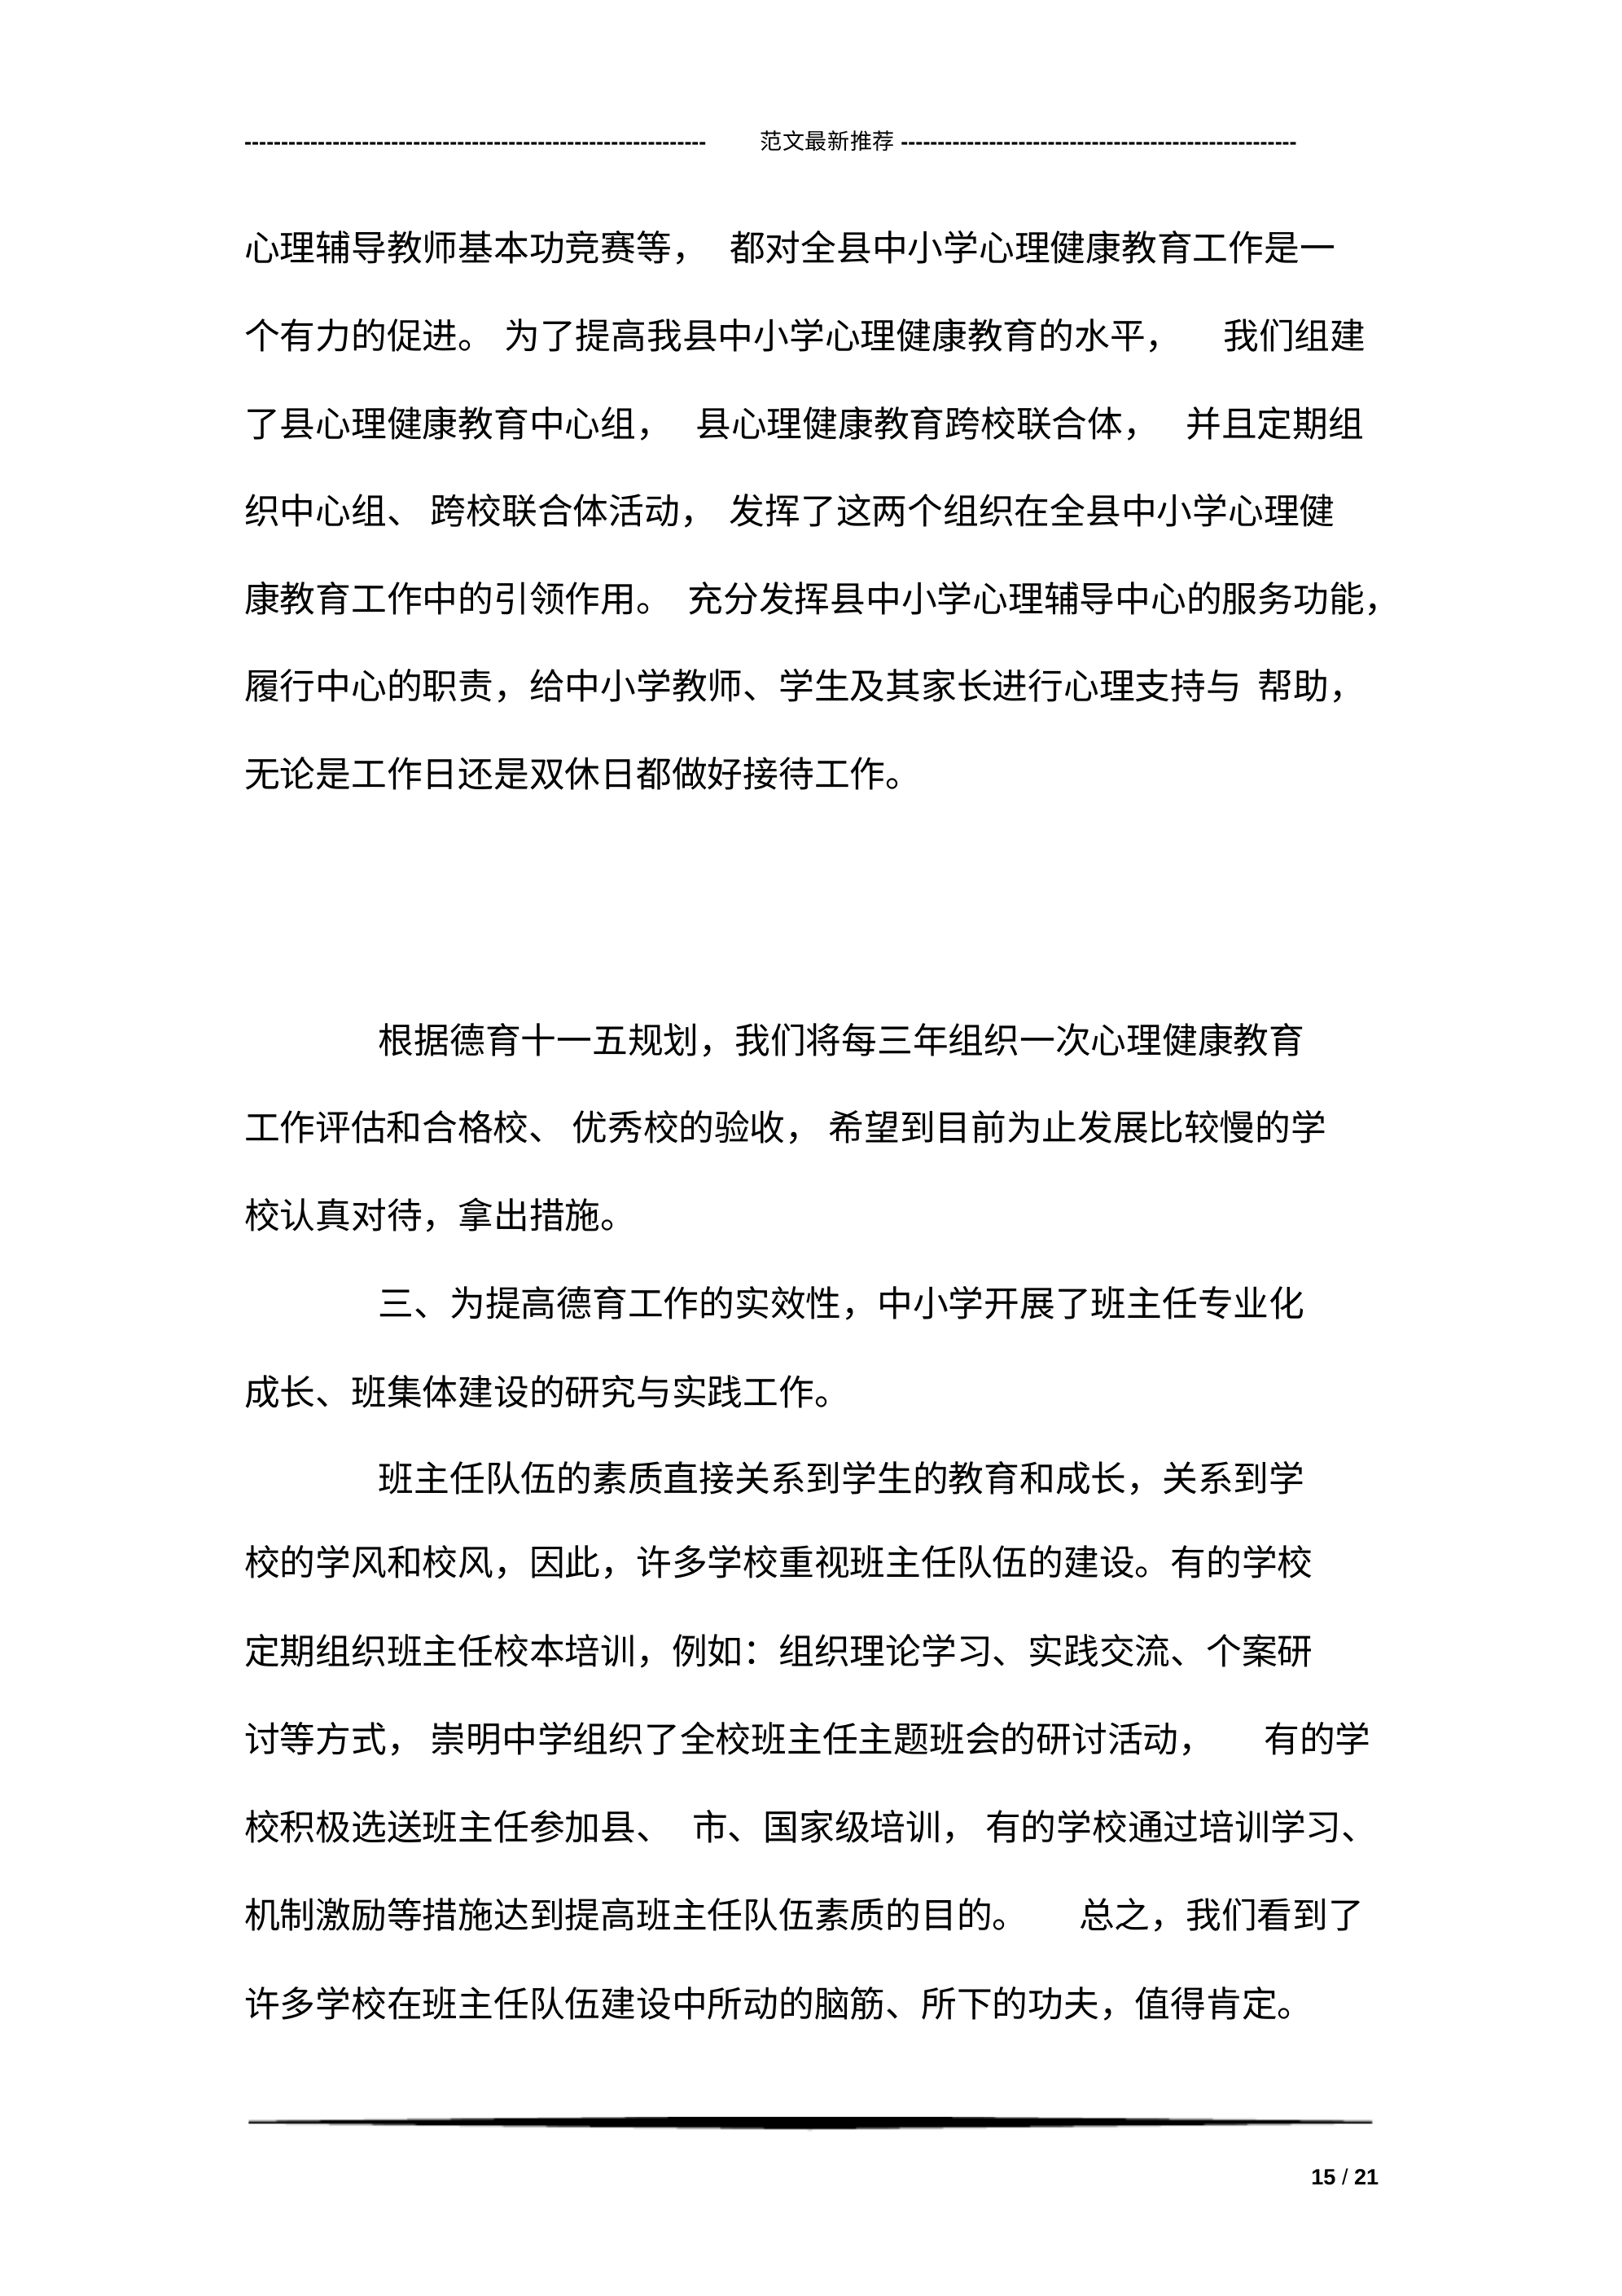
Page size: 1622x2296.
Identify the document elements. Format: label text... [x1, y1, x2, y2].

text 根据德育十一五规划，我们将每三年组织一次心理健康教育 工作评估和合格校、 优秀校的验收， 希望到目前为止发展比较慢的学校认真对待，拿出措施。 [244, 1012, 1342, 1239]
text 心理辅导教师基本功竞赛等， 都对全县中小学心理健康教育工作是一个有力的促进。 为了提高我县中小学心理健康教育的水平， 我们组建了县心理健康教育中心组， 县心理健康教育跨校联合体， 并且定期组织中心组、 跨校联合体活动， 发挥了这两个组织在全县中小学心理健康教育工作中的引领作用。 充分发挥县中小学心理辅导中心的服务功能，履行中心的职责，给中小学教师、学生及其家长进行心理支持与 帮助，无论是工作日还是双休日都做好接待工作。 [244, 220, 1366, 797]
text --------------------------------------------------------------- 范文最新推荐 ------------------------------------------------------ [244, 124, 1405, 156]
text 15 / 21 [234, 2164, 1379, 2189]
text 三、为提高德育工作的实效性，中小学开展了班主任专业化成长、班集体建设的研究与实践工作。 [244, 1275, 1304, 1416]
text 班主任队伍的素质直接关系到学生的教育和成长，关系到学 [378, 1453, 1405, 1501]
text 校的学风和校风，因此，许多学校重视班主任队伍的建设。有的学校 定期组织班主任校本培训，例如：组织理论学习、实践交流、个案研 讨等方式， 崇明中学组织了全校班主任主题班会的研讨活动， 有的学校积极选送班主任参加县、 市、国家级培训， 有的学校通过培训学习、机制激励等措施达到提高班主任队伍素质的目的。 总之，我们看到了许多学校在班主任队伍建设中所动的脑筋、所下的功夫，值得肯定。 [244, 1534, 1370, 2026]
picture [248, 2117, 1374, 2131]
